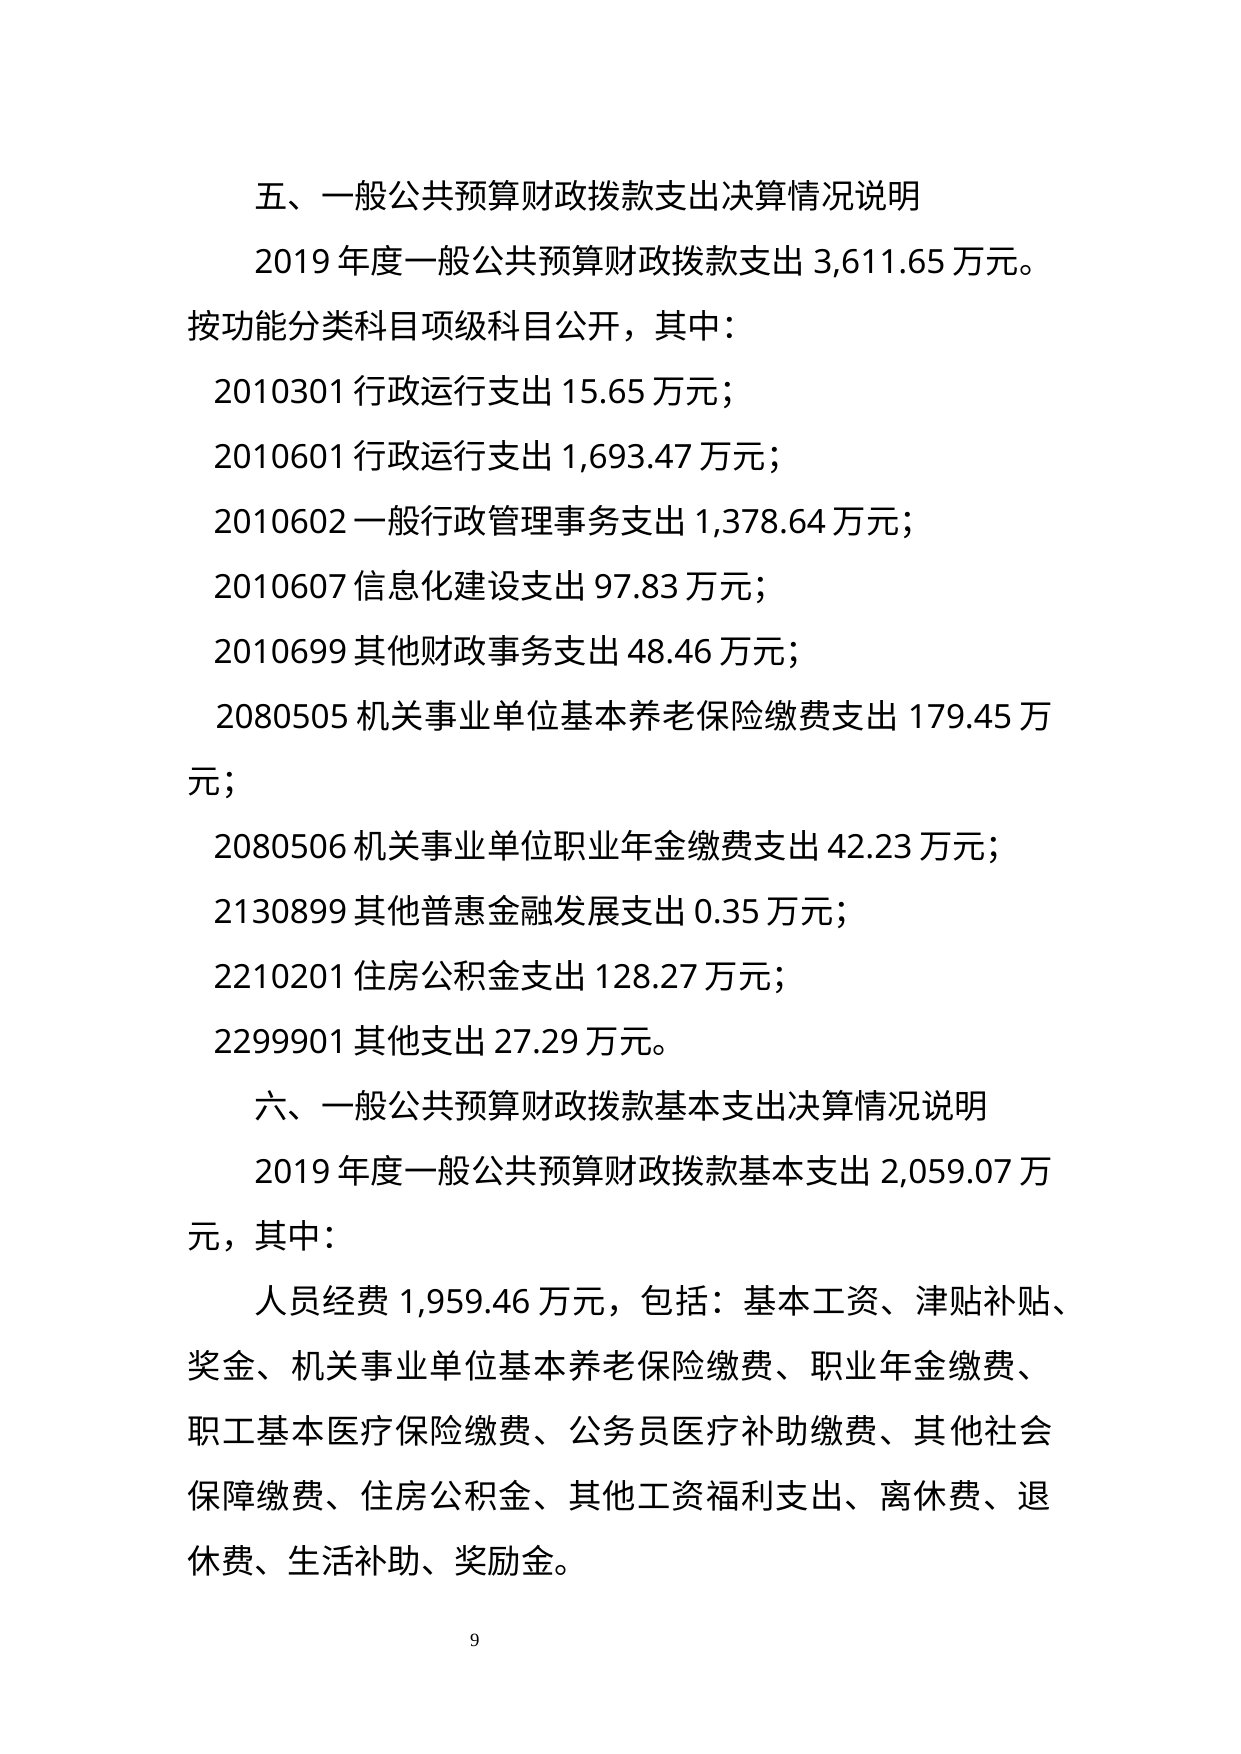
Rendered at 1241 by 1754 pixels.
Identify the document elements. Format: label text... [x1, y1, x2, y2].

text 2010301行政运行支出15.65万元； 2010601行政运行支出1,693.47万元； 2010602一般行政管理事务支出1,378.64万元； 2010607信息化建设支出97.83万元； 2010699其他财政事务支出48.46万元； 2080505机关事业单位基本养老保险缴费支出179.45万元； 2080506机关事业单位职业年金缴费支出42.23万元； 2130899其他普惠金融发展支出0.35万元； 2210201住房公积金支出128.27万元； 2299901其他支出27.29万元。 [187, 357, 1053, 1072]
text 2019年度一般公共预算财政拨款支出3,611.65万元。按功能分类科目项级科目公开，其中： [187, 227, 1053, 357]
text 六、一般公共预算财政拨款基本支出决算情况说明 [187, 1072, 1053, 1137]
text 2019年度一般公共预算财政拨款基本支出2,059.07万元，其中： [187, 1137, 1053, 1267]
text 五、一般公共预算财政拨款支出决算情况说明 [187, 162, 1053, 227]
text 人员经费1,959.46万元，包括：基本工资、津贴补贴、奖金、机关事业单位基本养老保险缴费、职业年金缴费、职工基本医疗保险缴费、公务员医疗补助缴费、其他社会保障缴费、住房公积金、其他工资福利支出、离休费、退休费、生活补助、奖励金。 [187, 1267, 1053, 1592]
